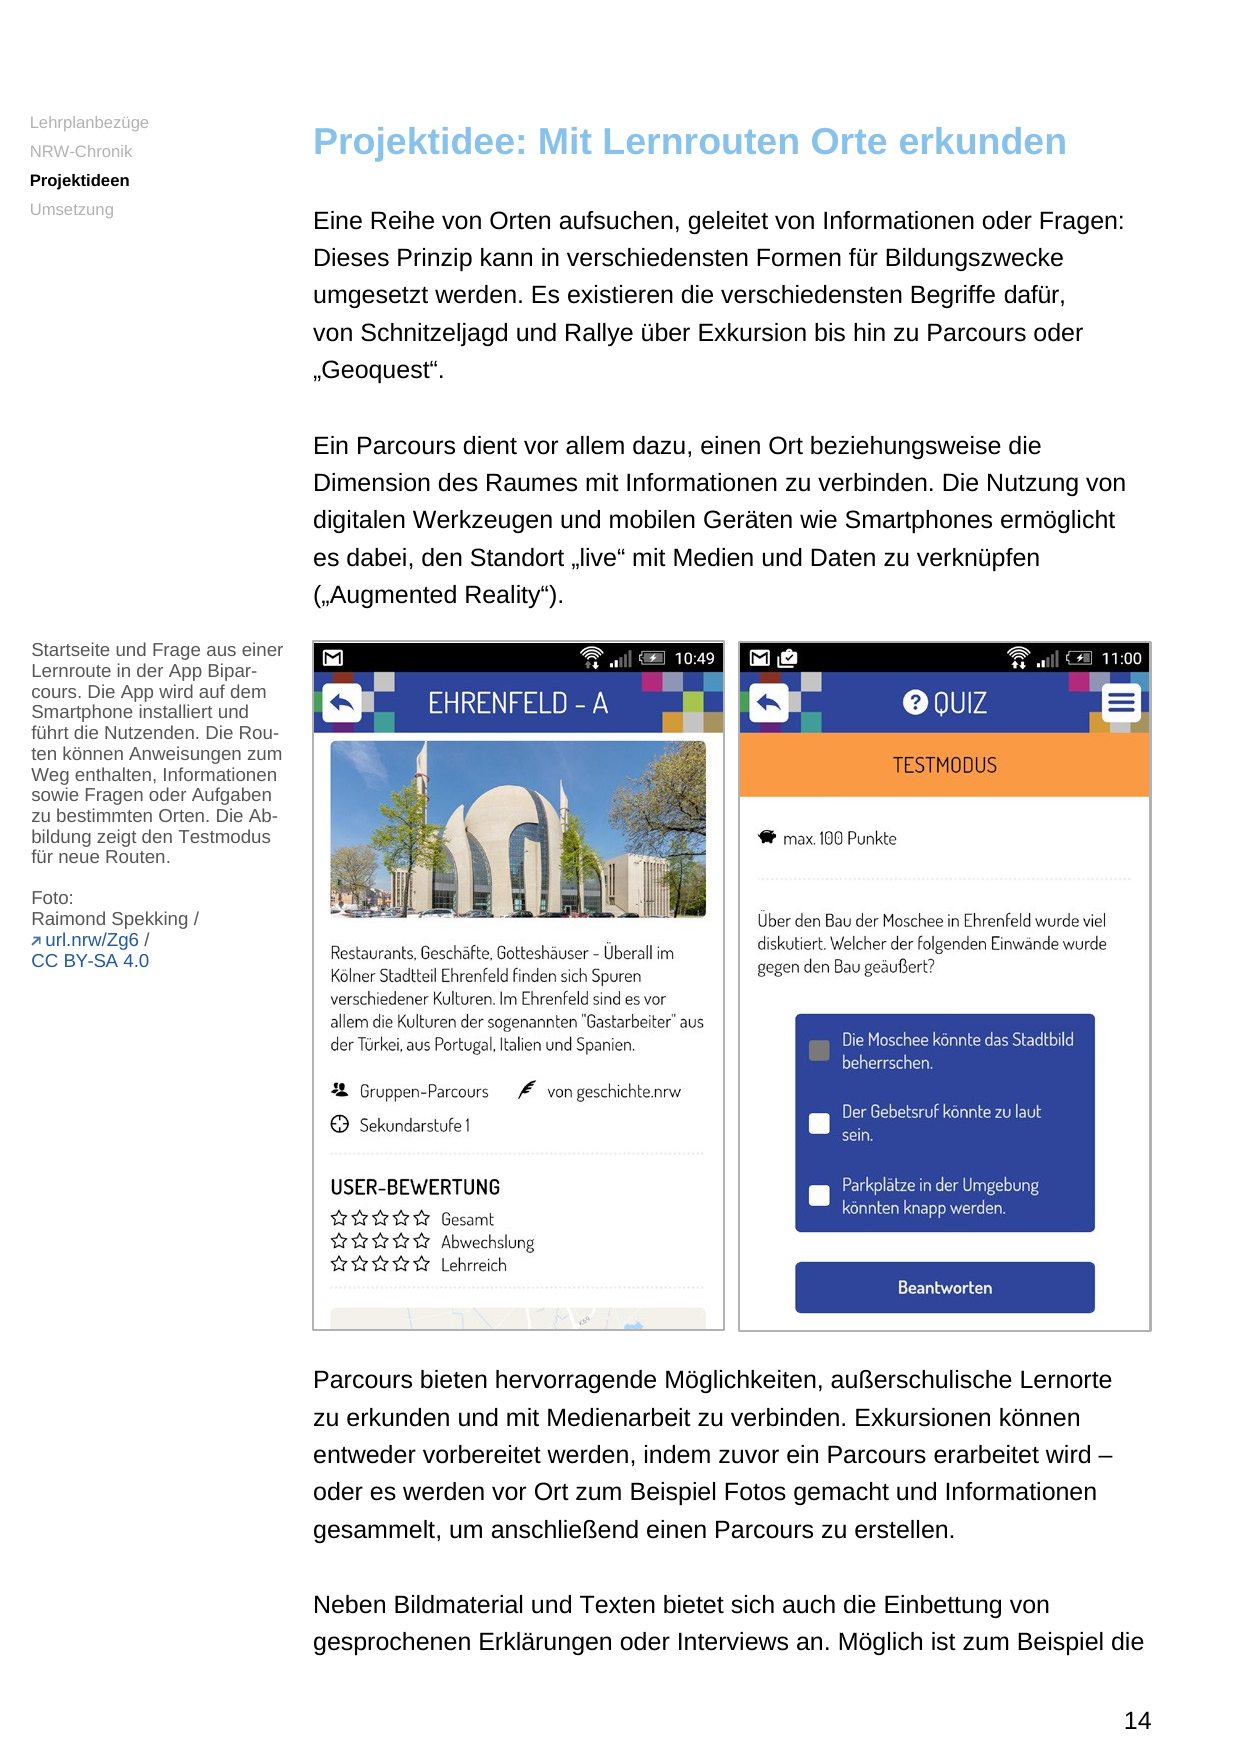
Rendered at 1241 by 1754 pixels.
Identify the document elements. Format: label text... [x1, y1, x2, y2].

text von Schnitzeljagd und Rallye über Exkursion bis hin zu Parcours oder [313, 318, 1180, 347]
text „Geoquest“. [313, 356, 1180, 384]
text Raimond Spekking / [31, 908, 1180, 929]
text Ein Parcours dient vor allem dazu, einen Ort beziehungsweise die Dimension des Raumes mit Informationen zu verbinden. Die Nutzung von digitalen Werkzeugen und mobilen Geräten wie Smartphones ermöglicht es dabei, den Standort „live“ mit Medien und Daten zu verknüpfen („Augmented Reality“). [313, 431, 1129, 608]
picture [31, 936, 41, 946]
text Neben Bildmaterial und Texten bietet sich auch die Einbettung von gesprochenen Erklärungen oder Interviews an. Möglich ist zum Beispiel die [313, 1590, 1147, 1656]
picture [314, 971, 723, 1329]
text Lehrplanbezüge NRW-Chronik Projektideen Umsetzung [29, 113, 149, 218]
subtitle Projektidee: Mit Lernrouten Orte erkunden [313, 119, 1180, 162]
text CC BY-SA 4.0 [31, 950, 1180, 971]
picture [740, 643, 1149, 887]
text Parcours bieten hervorragende Möglichkeiten, außerschulische Lernorte zu erkunden und mit Medienarbeit zu verbinden. Exkursionen können entweder vorbereitet werden, indem zuvor ein Parcours erarbeitet wird – oder es werden vor Ort zum Beispiel Fotos gemacht und Informationen gesammelt, um anschließend einen Parcours zu erstellen. [313, 1366, 1115, 1543]
text url.nrw/Zg6 / [45, 929, 1180, 950]
text Eine Reihe von Orten aufsuchen, geleitet von Informationen oder Fragen: Dieses Prinzip kann in verschiedensten Formen für Bildungszwecke umgesetzt werden. Es existieren die verschiedensten Begriffe dafür, [313, 206, 1128, 309]
picture [314, 643, 723, 887]
text Startseite und Frage aus einer Lernroute in der App Bipar- cours. Die App wird auf dem Smartphone installiert und führt die Nutzenden. Die Rou- ten können Anweisungen zum Weg enthalten, Informationen sowie Fragen oder Aufgaben zu bestimmten Orten. Die Ab- bildung zeigt den Testmodus für neue Routen. [31, 640, 285, 868]
text Foto: [31, 887, 1180, 908]
picture [740, 971, 1149, 1315]
